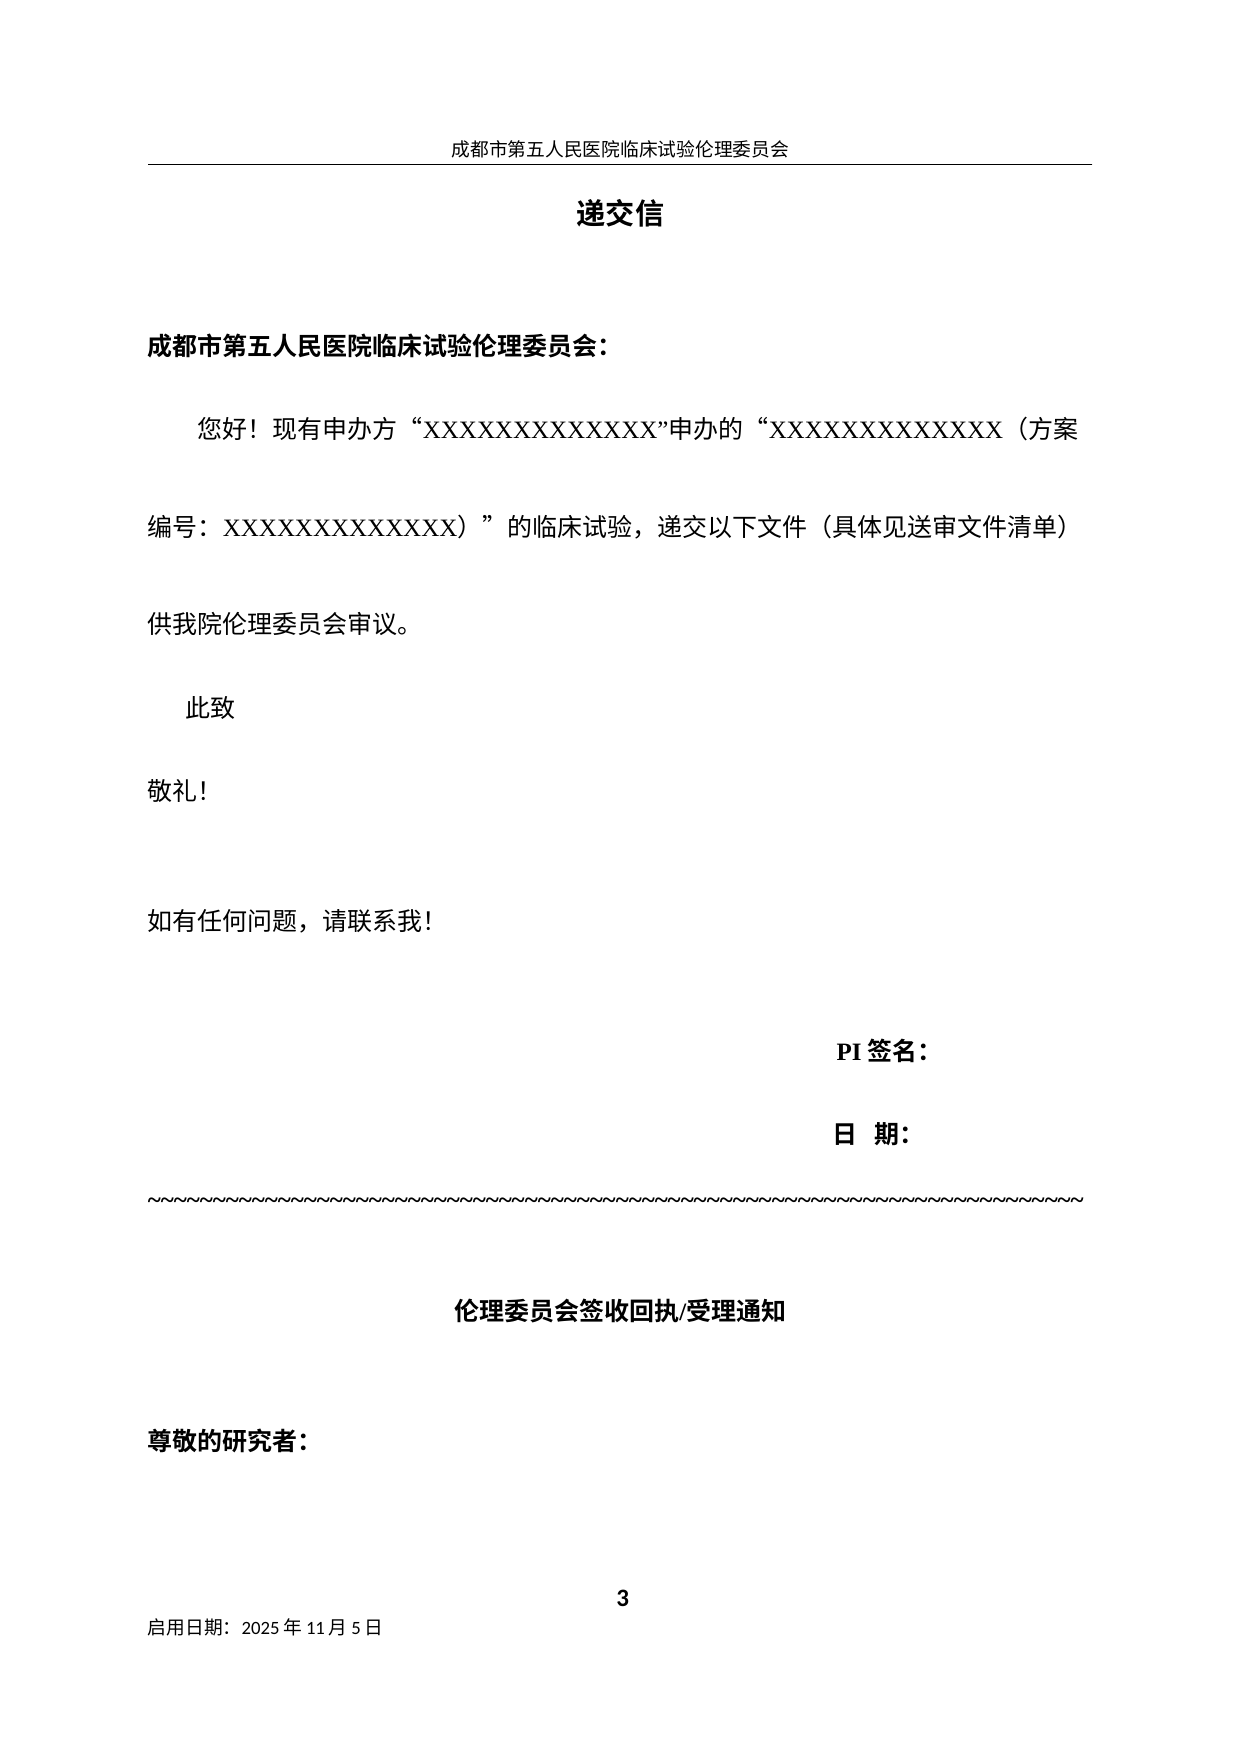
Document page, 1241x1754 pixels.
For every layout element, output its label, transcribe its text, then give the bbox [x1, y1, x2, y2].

text 伦理委员会签收回执/受理通知 [148, 1277, 1092, 1342]
text 您好！现有申办方“XXXXXXXXXXXXX”申办的“XXXXXXXXXXXXX（方案编号：XXXXXXXXXXXXX）”的临床试验，递交以下文件（具体见送审文件清单）供我院伦理委员会审议。 [148, 396, 1092, 656]
text 日 期： [782, 1100, 1027, 1165]
text 此致 [148, 674, 1092, 739]
text 递交信 [148, 179, 1092, 244]
text 尊敬的研究者： [148, 1407, 1092, 1472]
text ~~~~~~~~~~~~~~~~~~~~~~~~~~~~~~~~~~~~~~~~~~~~~~~~~~~~~~~~~~~~~~~~~~~~~~~~ [148, 1183, 1092, 1216]
text 如有任何问题，请联系我！ [148, 887, 1092, 952]
text 成都市第五人民医院临床试验伦理委员会： [148, 312, 1092, 377]
text 敬礼！ [148, 757, 1092, 822]
text PI 签名： [148, 1017, 1092, 1082]
